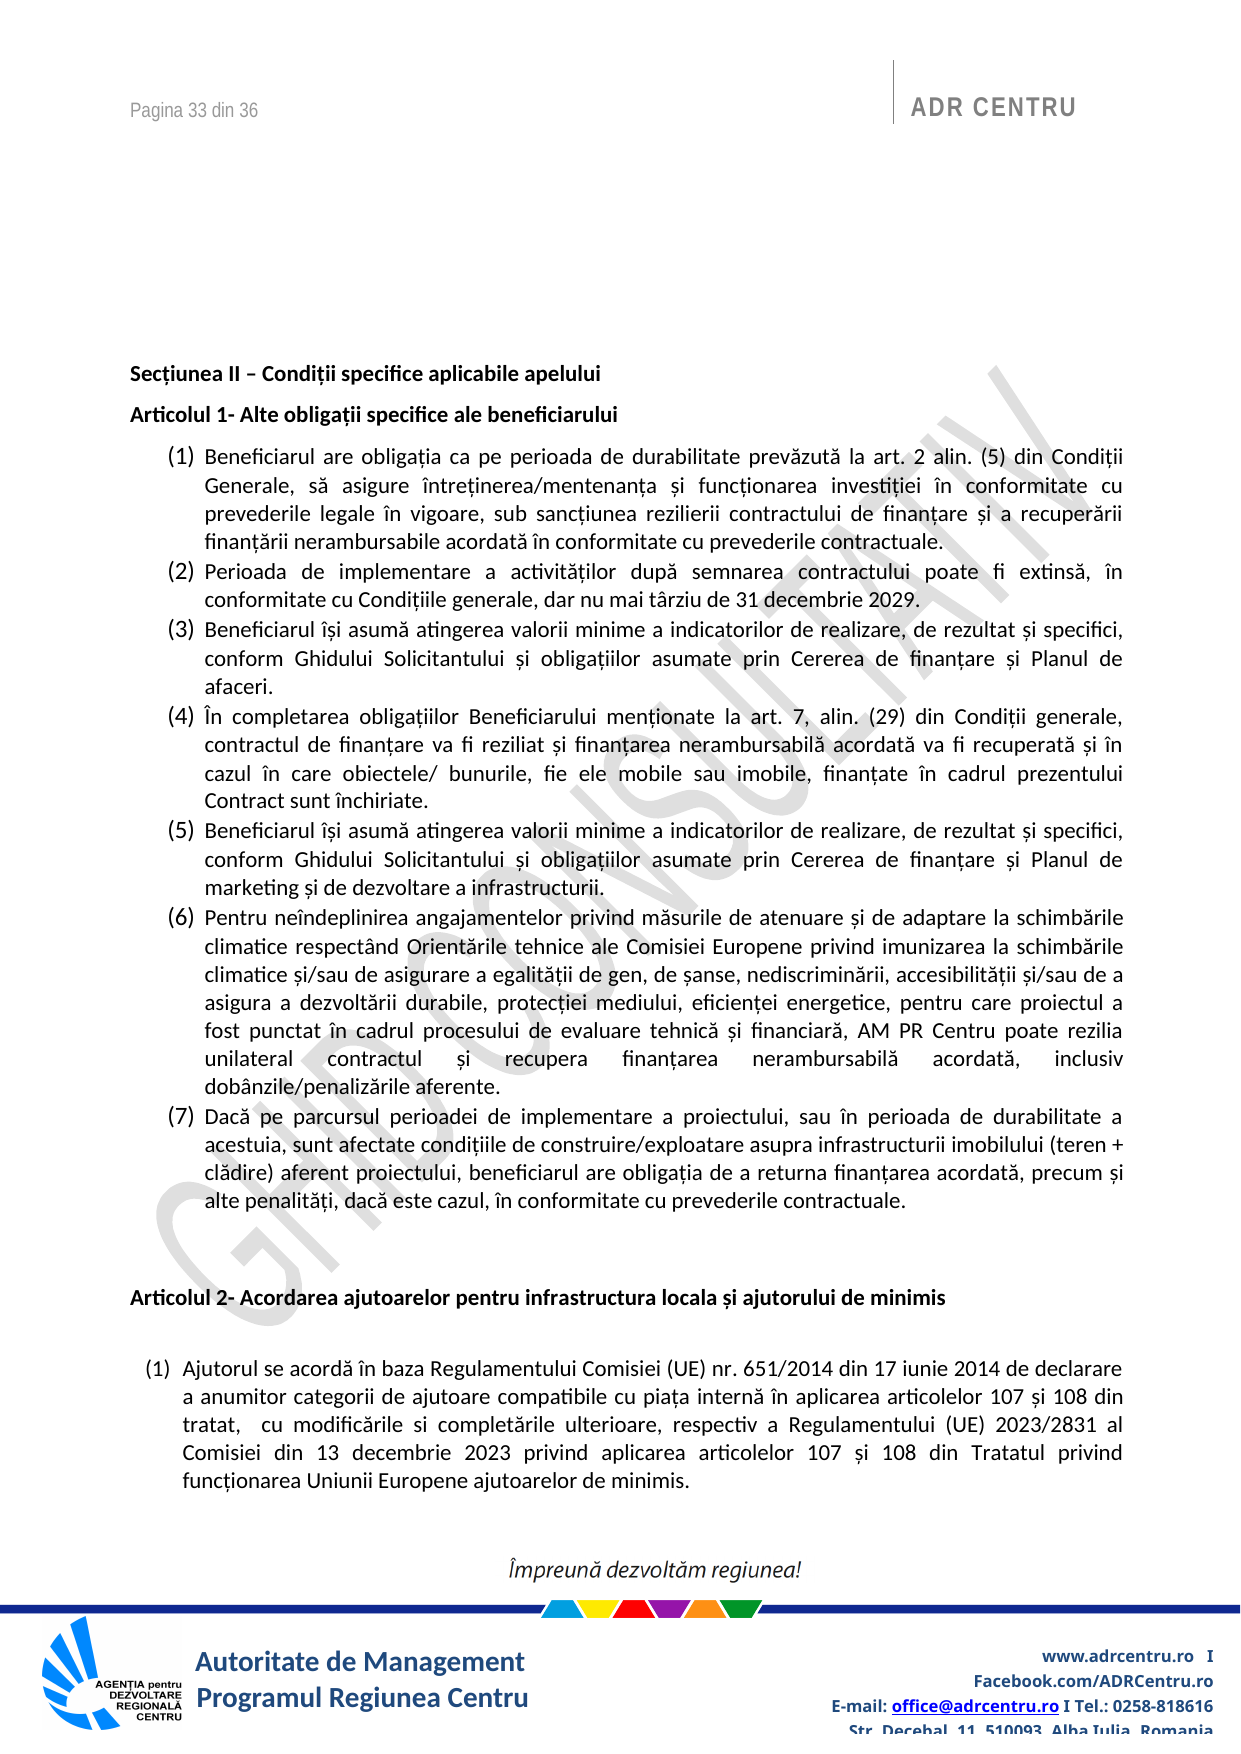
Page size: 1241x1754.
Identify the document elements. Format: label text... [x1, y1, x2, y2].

list Perioada de implementare a activităților după semnarea contractului poate fi extinsă, în conformitate cu Condițiile generale, dar nu mai târziu de 31 decembrie 2029. [167, 555, 1125, 613]
text Articolul 1- Alte obligații specifice ale beneficiarului [130, 400, 1125, 428]
picture [495, 1556, 814, 1583]
text Articolul 2- Acordarea ajutoarelor pentru infrastructura locala și ajutorului de minimis [130, 1283, 1125, 1311]
picture [574, 1600, 1241, 1618]
list Beneficiarul își asumă atingerea valorii minime a indicatorilor de realizare, de rezultat și specifici, conform Ghidului Solicitantului și obligațiilor asumate prin Cererea de finanțare și Planul de afaceri. [167, 613, 1125, 700]
list Beneficiarul are obligația ca pe perioada de durabilitate prevăzută la art. 2 alin. (5) din Condiții Generale, să asigure întreținerea/mentenanța și funcționarea investiției în conformitate cu prevederile legale în vigoare, sub sancțiunea rezilierii contractului de finanțare și a recuperării finanțării nerambursabile acordată în conformitate cu prevederile contractuale. [167, 440, 1125, 555]
list Pentru neîndeplinirea angajamentelor privind măsurile de atenuare și de adaptare la schimbările climatice respectând Orientările tehnice ale Comisiei Europene privind imunizarea la schimbările climatice și/sau de asigurare a egalității de gen, de șanse, nediscriminării, accesibilității și/sau de a asigura a dezvoltării durabile, protecției mediului, eficienței energetice, pentru care proiectul a fost punctat în cadrul procesului de evaluare tehnică și financiară, AM PR Centru poate rezilia unilateral contractul și recupera finanțarea nerambursabilă acordată, inclusiv dobânzile/penalizările aferente. [167, 901, 1125, 1100]
list Beneficiarul își asumă atingerea valorii minime a indicatorilor de realizare, de rezultat și specifici, conform Ghidului Solicitantului și obligațiilor asumate prin Cererea de finanțare și Planul de marketing și de dezvoltare a infrastructurii. [167, 815, 1125, 901]
text Secțiunea II – Condiții specifice aplicabile apelului [130, 359, 1125, 387]
picture [0, 1600, 550, 1730]
list Dacă pe parcursul perioadei de implementare a proiectului, sau în perioada de durabilitate a acestuia, sunt afectate condițiile de construire/exploatare asupra infrastructurii imobilului (teren + clădire) aferent proiectului, beneficiarul are obligația de a returna finanțarea acordată, precum și alte penalități, dacă este cazul, în conformitate cu prevederile contractuale. [167, 1100, 1125, 1214]
list Ajutorul se acordă în baza Regulamentului Comisiei (UE) nr. 651/2014 din 17 iunie 2014 de declarare a anumitor categorii de ajutoare compatibile cu piața internă în aplicarea articolelor 107 și 108 din tratat, cu modificările si completările ulterioare, respectiv a Regulamentului (UE) 2023/2831 al Comisiei din 13 decembrie 2023 privind aplicarea articolelor 107 și 108 din Tratatul privind funcționarea Uniunii Europene ajutoarelor de minimis. [145, 1354, 1125, 1494]
list În completarea obligațiilor Beneficiarului menționate la art. 7, alin. (29) din Condiții generale, contractul de finanțare va fi reziliat și finanțarea nerambursabilă acordată va fi recuperată și în cazul în care obiectele/ bunurile, fie ele mobile sau imobile, finanțate în cadrul prezentului Contract sunt închiriate. [167, 700, 1125, 815]
